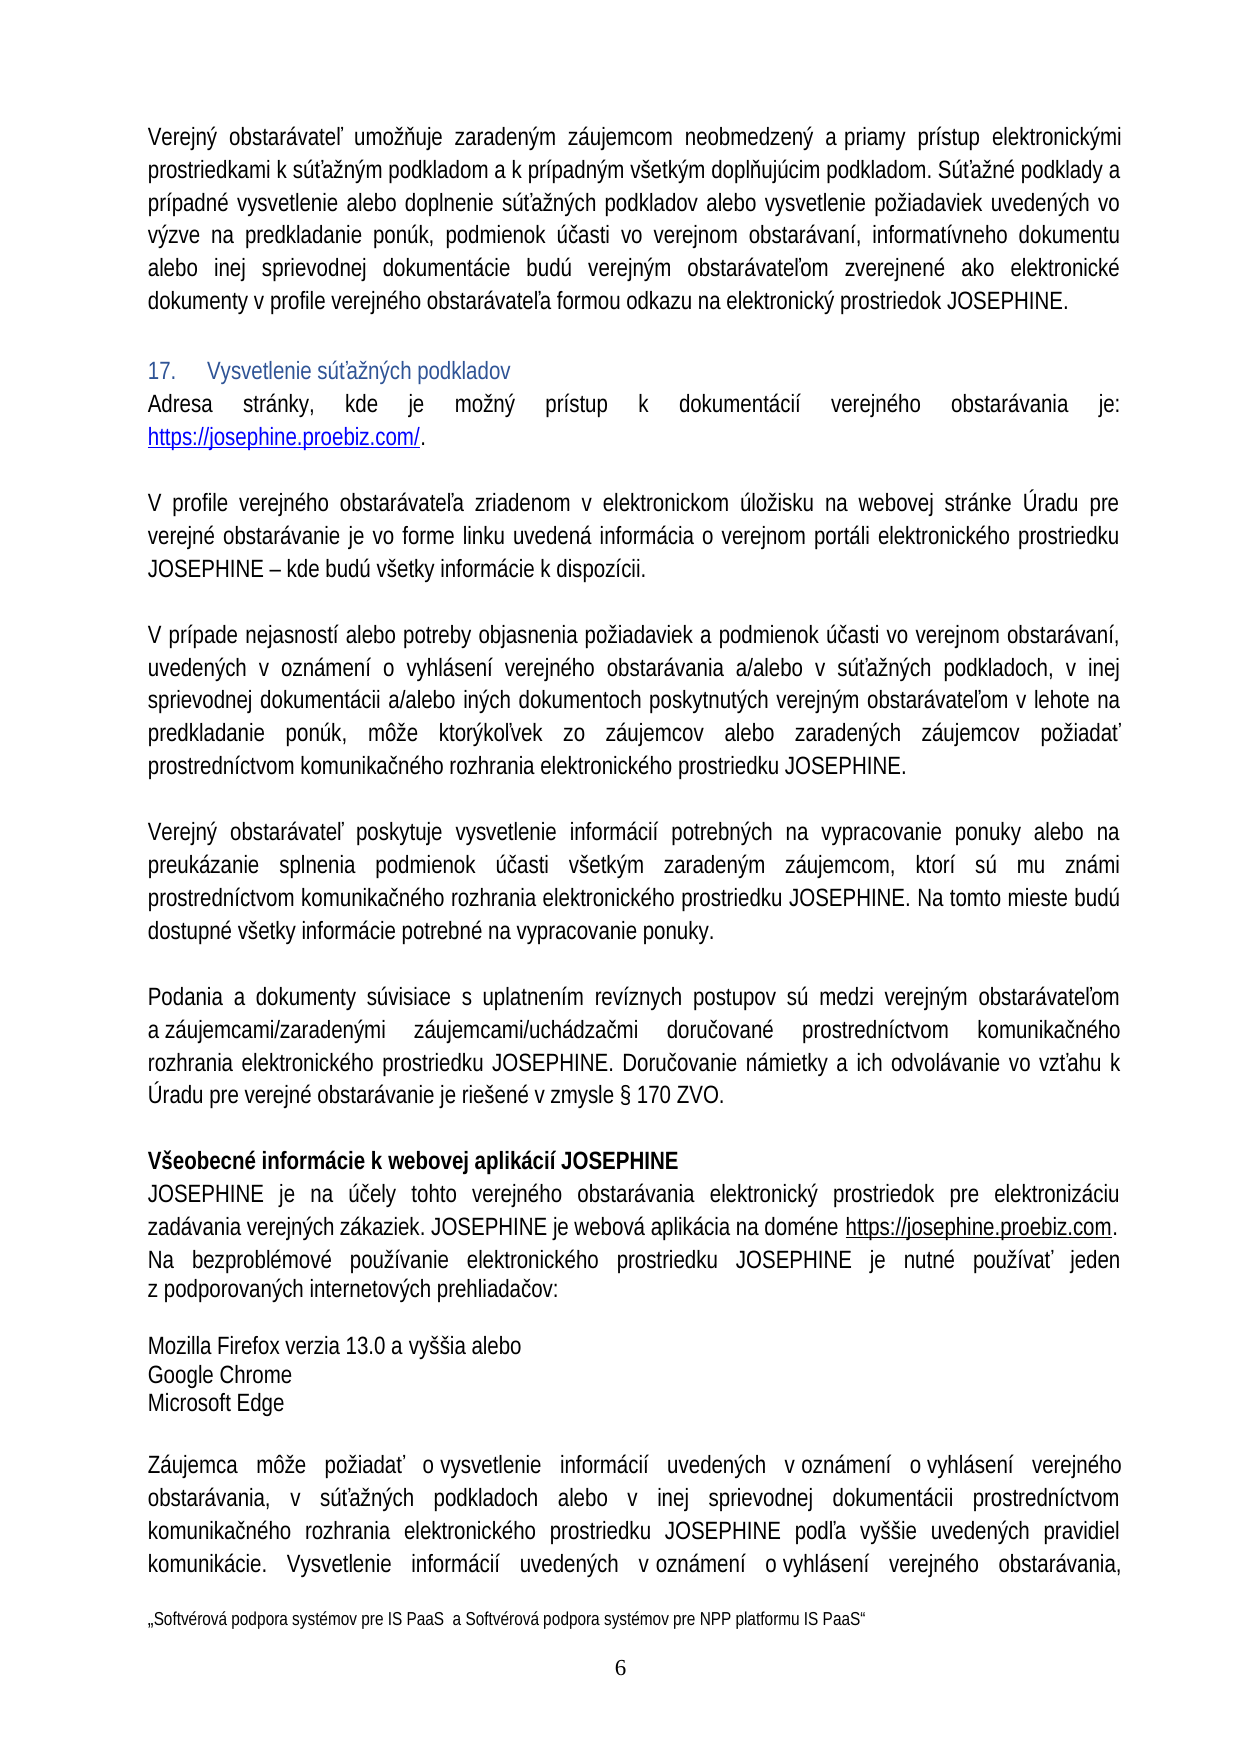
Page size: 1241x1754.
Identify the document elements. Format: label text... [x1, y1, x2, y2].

text V profile verejného obstarávateľa zriadenom v elektronickom úložisku na webovej stránke Úradu pre verejné obstarávanie je vo forme linku uvedená informácia o verejnom portáli elektronického prostriedku JOSEPHINE – kde budú všetky informácie k dispozícii. [148, 488, 1122, 582]
text Všeobecné informácie k webovej aplikácií JOSEPHINE [148, 1146, 1122, 1175]
text Mozilla Firefox verzia 13.0 a vyššia alebo [148, 1331, 1122, 1360]
subtitle Vysvetlenie súťažných podkladov [148, 356, 1122, 385]
text V prípade nejasností alebo potreby objasnenia požiadaviek a podmienok účasti vo verejnom obstarávaní, uvedených v oznámení o vyhlásení verejného obstarávania a/alebo v súťažných podkladoch, v inej sprievodnej dokumentácii a/alebo iných dokumentoch poskytnutých verejným obstarávateľom v lehote na predkladanie ponúk, môže ktorýkoľvek zo záujemcov alebo zaradených záujemcov požiadať prostredníctvom komunikačného rozhrania elektronického prostriedku JOSEPHINE. [148, 620, 1122, 780]
text Verejný obstarávateľ umožňuje zaradeným záujemcom neobmedzený a priamy prístup elektronickými prostriedkami k súťažným podkladom a k prípadným všetkým doplňujúcim podkladom. Súťažné podklady a prípadné vysvetlenie alebo doplnenie súťažných podkladov alebo vysvetlenie požiadaviek uvedených vo výzve na predkladanie ponúk, podmienok účasti vo verejnom obstarávaní, informatívneho dokumentu alebo inej sprievodnej dokumentácie budú verejným obstarávateľom zverejnené ako elektronické dokumenty v profile verejného obstarávateľa formou odkazu na elektronický prostriedok JOSEPHINE. [148, 122, 1122, 315]
text Na bezproblémové používanie elektronického prostriedku JOSEPHINE je nutné používať jeden z podporovaných internetových prehliadačov: [148, 1245, 1122, 1302]
text Verejný obstarávateľ poskytuje vysvetlenie informácií potrebných na vypracovanie ponuky alebo na preukázanie splnenia podmienok účasti všetkým zaradeným záujemcom, ktorí sú mu známi prostredníctvom komunikačného rozhrania elektronického prostriedku JOSEPHINE. Na tomto mieste budú dostupné všetky informácie potrebné na vypracovanie ponuky. [148, 817, 1122, 944]
text Microsoft Edge [148, 1388, 1122, 1417]
text Adresa stránky, kde je možný prístup k dokumentácií verejného obstarávania je: https://josephine.proebiz.com/. [148, 389, 1122, 451]
text Podania a dokumenty súvisiace s uplatnením revíznych postupov sú medzi verejným obstarávateľom a záujemcami/zaradenými záujemcami/uchádzačmi doručované prostredníctvom komunikačného rozhrania elektronického prostriedku JOSEPHINE. Doručovanie námietky a ich odvolávanie vo vzťahu k Úradu pre verejné obstarávanie je riešené v zmysle § 170 ZVO. [148, 982, 1122, 1109]
text JOSEPHINE je na účely tohto verejného obstarávania elektronický prostriedok pre elektronizáciu zadávania verejných zákaziek. JOSEPHINE je webová aplikácia na doméne https://josephine.proebiz.com. [148, 1179, 1122, 1241]
text Google Chrome [148, 1360, 1122, 1388]
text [148, 1450, 1122, 1577]
